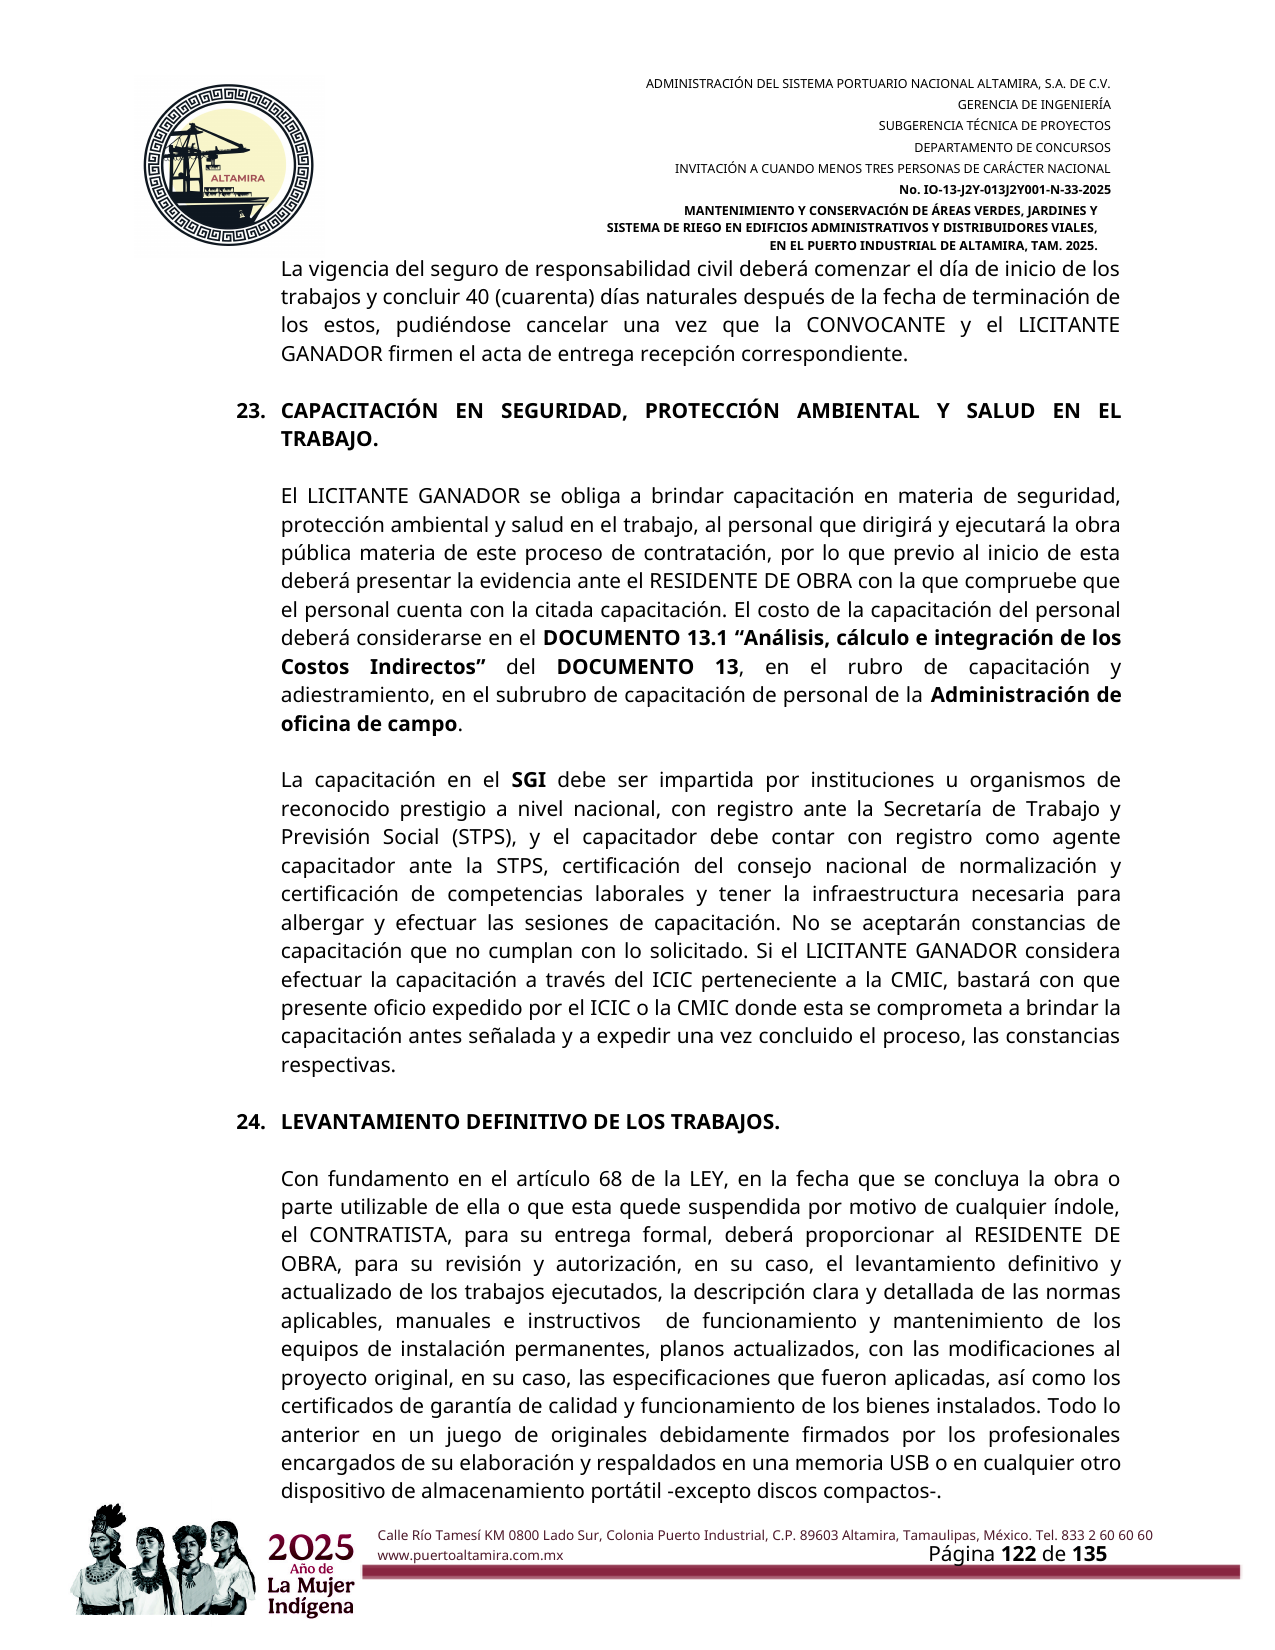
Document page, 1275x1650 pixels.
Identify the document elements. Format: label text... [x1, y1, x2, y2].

list CAPACITACIÓN EN SEGURIDAD, PROTECCIÓN AMBIENTAL Y SALUD EN EL TRABAJO. [236, 396, 1122, 453]
picture [134, 75, 325, 258]
text Con fundamento en el artículo 68 de la LEY, en la fecha que se concluya la obra o parte utilizable de ella o que esta quede suspendida por motivo de cualquier índole, el CONTRATISTA, para su entrega formal, deberá proporcionar al RESIDENTE DE OBRA, para su revisión y autorización, en su caso, el levantamiento definitivo y actualizado de los trabajos ejecutados, la descripción clara y detallada de las normas aplicables, manuales e instructivos de funcionamiento y mantenimiento de los equipos de instalación permanentes, planos actualizados, con las modificaciones al proyecto original, en su caso, las especificaciones que fueron aplicadas, así como los certificados de garantía de calidad y funcionamiento de los bienes instalados. Todo lo anterior en un juego de originales debidamente firmados por los profesionales encargados de su elaboración y respaldados en una memoria USB o en cualquier otro dispositivo de almacenamiento portátil -excepto discos compactos-. [281, 1164, 1122, 1505]
text El LICITANTE GANADOR se obliga a brindar capacitación en materia de seguridad, protección ambiental y salud en el trabajo, al personal que dirigirá y ejecutará la obra pública materia de este proceso de contratación, por lo que previo al inicio de esta deberá presentar la evidencia ante el RESIDENTE DE OBRA con la que compruebe que el personal cuenta con la citada capacitación. El costo de la capacitación del personal deberá considerarse en el DOCUMENTO 13.1 “Análisis, cálculo e integración de los Costos Indirectos” del DOCUMENTO 13, en el rubro de capacitación y adiestramiento, en el subrubro de capacitación de personal de la Administración de oficina de campo. [281, 481, 1122, 737]
picture [0, 1497, 1244, 1627]
text La capacitación en el SGI debe ser impartida por instituciones u organismos de reconocido prestigio a nivel nacional, con registro ante la Secretaría de Trabajo y Previsión Social (STPS), y el capacitador debe contar con registro como agente capacitador ante la STPS, certificación del consejo nacional de normalización y certificación de competencias laborales y tener la infraestructura necesaria para albergar y efectuar las sesiones de capacitación. No se aceptarán constancias de capacitación que no cumplan con lo solicitado. Si el LICITANTE GANADOR considera efectuar la capacitación a través del ICIC perteneciente a la CMIC, bastará con que presente oficio expedido por el ICIC o la CMIC donde esta se comprometa a brindar la capacitación antes señalada y a expedir una vez concluido el proceso, las constancias respectivas. [281, 766, 1122, 1078]
text La vigencia del seguro de responsabilidad civil deberá comenzar el día de inicio de los trabajos y concluir 40 (cuarenta) días naturales después de la fecha de terminación de los estos, pudiéndose cancelar una vez que la CONVOCANTE y el LICITANTE GANADOR firmen el acta de entrega recepción correspondiente. [281, 254, 1122, 367]
list LEVANTAMIENTO DEFINITIVO DE LOS TRABAJOS. [236, 1107, 1122, 1135]
